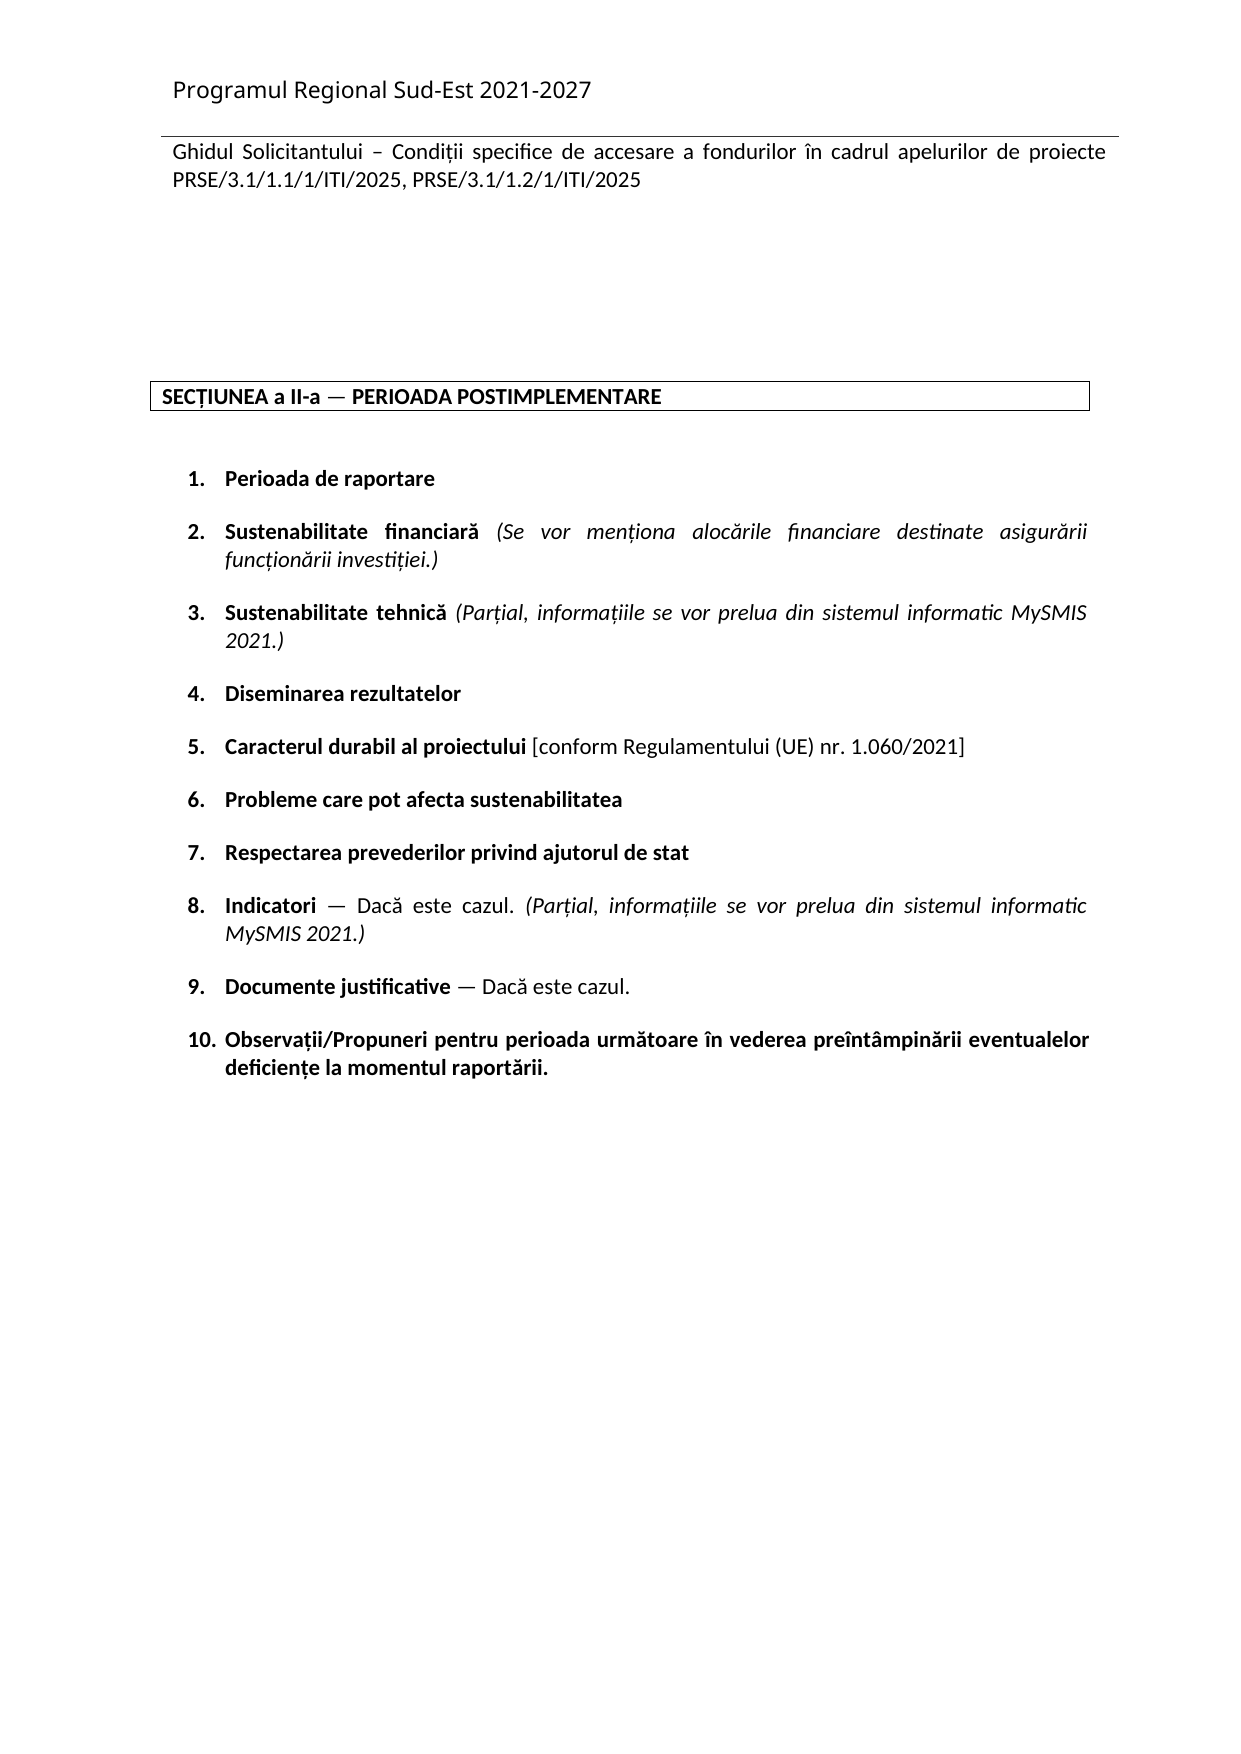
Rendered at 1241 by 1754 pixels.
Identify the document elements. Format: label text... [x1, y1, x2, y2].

table_header SECȚIUNEA a II-a — PERIOADA POSTIMPLEMENTARE [151, 382, 1089, 410]
list Caracterul durabil al proiectului [conform Regulamentului (UE) nr. 1.060/2021] [187, 732, 1090, 760]
list Diseminarea rezultatelor [187, 679, 1090, 707]
list Indicatori — Dacă este cazul. (Parțial, informațiile se vor prelua din sistemul informatic MySMIS 2021.) [187, 891, 1090, 947]
list Sustenabilitate financiară (Se vor menționa alocările financiare destinate asigurării funcționării investiției.) [187, 517, 1090, 573]
list Perioada de raportare [187, 464, 1090, 492]
list Observații/Propuneri pentru perioada următoare în vederea preîntâmpinării eventualelor deficiențe la momentul raportării. [187, 1025, 1090, 1081]
list Respectarea prevederilor privind ajutorul de stat [187, 838, 1090, 866]
list Documente justificative — Dacă este cazul. [187, 972, 1090, 1000]
list Probleme care pot afecta sustenabilitatea [187, 785, 1090, 813]
list Sustenabilitate tehnică (Parțial, informațiile se vor prelua din sistemul informatic MySMIS 2021.) [187, 598, 1090, 654]
